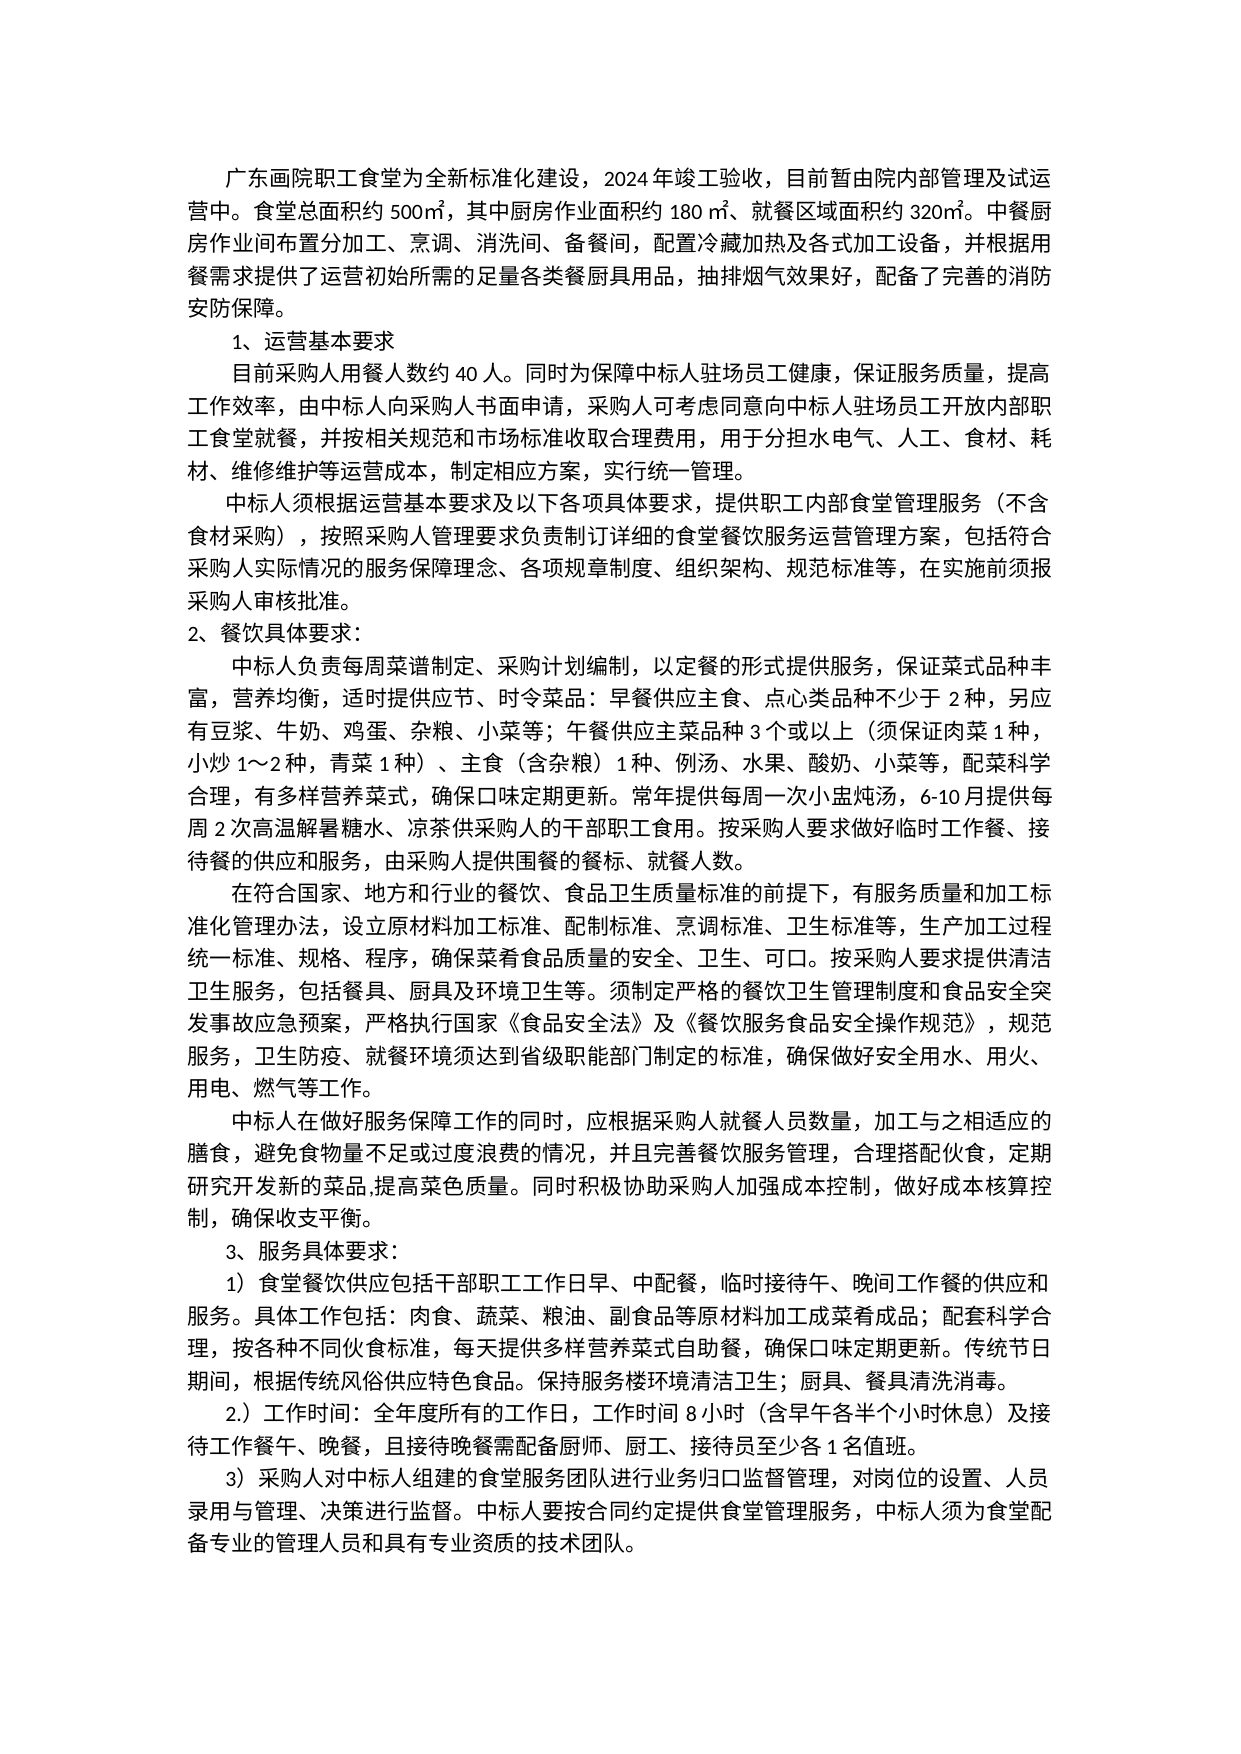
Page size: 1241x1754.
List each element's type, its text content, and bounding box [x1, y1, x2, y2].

text 3、服务具体要求： [187, 1234, 1053, 1267]
text 在符合国家、地方和行业的餐饮、食品卫生质量标准的前提下，有服务质量和加工标准化管理办法，设立原材料加工标准、配制标准、烹调标准、卫生标准等，生产加工过程统一标准、规格、程序，确保菜肴食品质量的安全、卫生、可口。按采购人要求提供清洁卫生服务，包括餐具、厨具及环境卫生等。须制定严格的餐饮卫生管理制度和食品安全突发事故应急预案，严格执行国家《食品安全法》及《餐饮服务食品安全操作规范》，规范服务，卫生防疫、就餐环境须达到省级职能部门制定的标准，确保做好安全用水、用火、用电、燃气等工作。 [187, 877, 1053, 1104]
text 2、餐饮具体要求： [187, 617, 1053, 649]
text 广东画院职工食堂为全新标准化建设，2024年竣工验收，目前暂由院内部管理及试运营中。食堂总面积约500㎡，其中厨房作业面积约180 ㎡、就餐区域面积约320㎡。中餐厨房作业间布置分加工、烹调、消洗间、备餐间，配置冷藏加热及各式加工设备，并根据用餐需求提供了运营初始所需的足量各类餐厨具用品，抽排烟气效果好，配备了完善的消防安防保障。 [187, 162, 1053, 324]
text 1）食堂餐饮供应包括干部职工工作日早、中配餐，临时接待午、晚间工作餐的供应和服务。具体工作包括：肉食、蔬菜、粮油、副食品等原材料加工成菜肴成品；配套科学合理，按各种不同伙食标准，每天提供多样营养菜式自助餐，确保口味定期更新。传统节日期间，根据传统风俗供应特色食品。保持服务楼环境清洁卫生；厨具、餐具清洗消毒。 [187, 1267, 1053, 1397]
text 1、运营基本要求 [187, 324, 1053, 357]
text 中标人负责每周菜谱制定、采购计划编制，以定餐的形式提供服务，保证菜式品种丰富，营养均衡，适时提供应节、时令菜品：早餐供应主食、点心类品种不少于2种，另应有豆浆、牛奶、鸡蛋、杂粮、小菜等；午餐供应主菜品种3个或以上（须保证肉菜1种，小炒1～2种，青菜1种）、主食（含杂粮）1种、例汤、水果、酸奶、小菜等，配菜科学合理，有多样营养菜式，确保口味定期更新。常年提供每周一次小盅炖汤，6-10月提供每周2次高温解暑糖水、凉茶供采购人的干部职工食用。按采购人要求做好临时工作餐、接待餐的供应和服务，由采购人提供围餐的餐标、就餐人数。 [187, 649, 1053, 877]
text 中标人须根据运营基本要求及以下各项具体要求，提供职工内部食堂管理服务（不含食材采购），按照采购人管理要求负责制订详细的食堂餐饮服务运营管理方案，包括符合采购人实际情况的服务保障理念、各项规章制度、组织架构、规范标准等，在实施前须报采购人审核批准。 [187, 487, 1053, 617]
text 2.）工作时间：全年度所有的工作日，工作时间8小时（含早午各半个小时休息）及接待工作餐午、晚餐，且接待晚餐需配备厨师、厨工、接待员至少各1名值班。 [187, 1397, 1053, 1462]
text 3）采购人对中标人组建的食堂服务团队进行业务归口监督管理，对岗位的设置、人员录用与管理、决策进行监督。中标人要按合同约定提供食堂管理服务，中标人须为食堂配备专业的管理人员和具有专业资质的技术团队。 [187, 1462, 1053, 1559]
text 目前采购人用餐人数约40人。同时为保障中标人驻场员工健康，保证服务质量，提高工作效率，由中标人向采购人书面申请，采购人可考虑同意向中标人驻场员工开放内部职工食堂就餐，并按相关规范和市场标准收取合理费用，用于分担水电气、人工、食材、耗材、维修维护等运营成本，制定相应方案，实行统一管理。 [187, 357, 1053, 487]
text 中标人在做好服务保障工作的同时，应根据采购人就餐人员数量，加工与之相适应的膳食，避免食物量不足或过度浪费的情况，并且完善餐饮服务管理，合理搭配伙食，定期研究开发新的菜品,提高菜色质量。同时积极协助采购人加强成本控制，做好成本核算控制，确保收支平衡。 [187, 1104, 1053, 1234]
